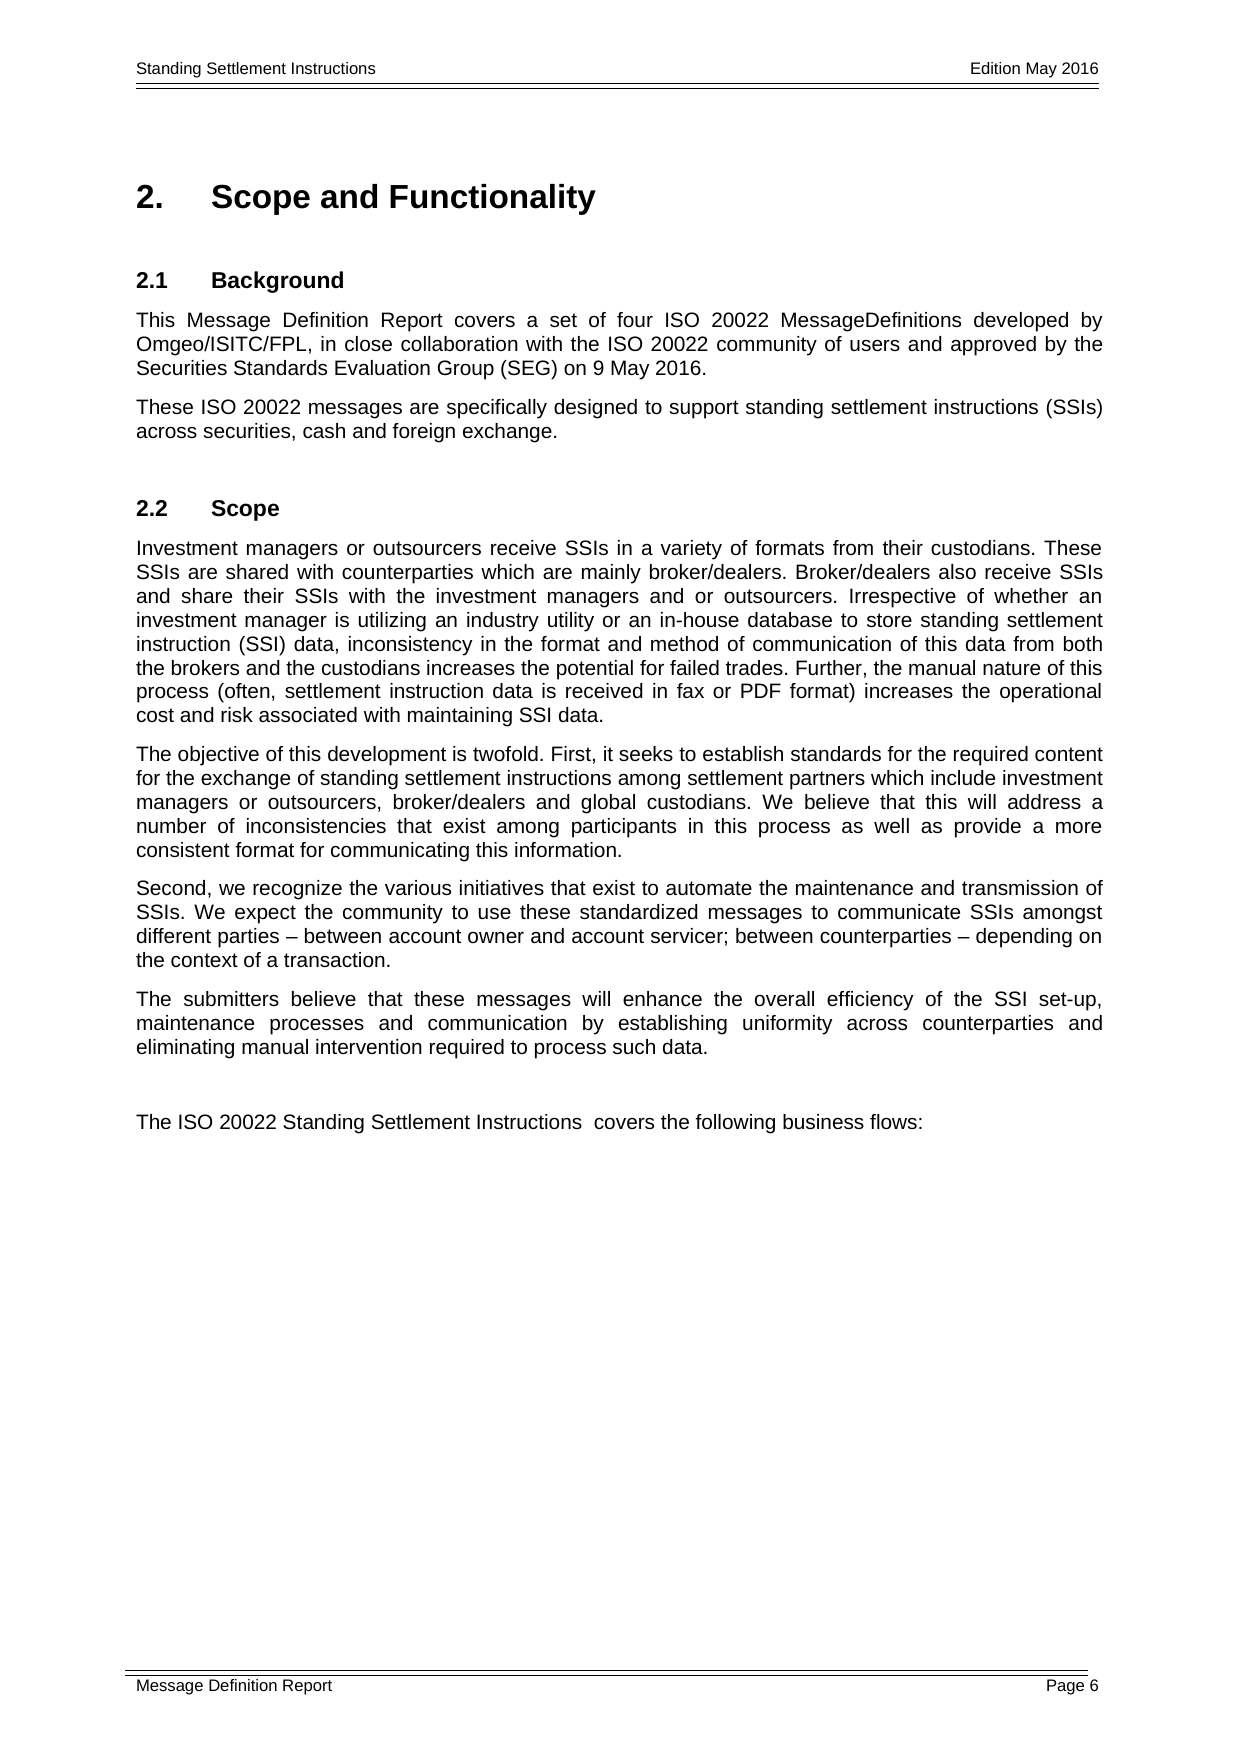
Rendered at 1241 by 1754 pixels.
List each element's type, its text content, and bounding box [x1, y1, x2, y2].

text Investment managers or outsourcers receive SSIs in a variety of formats from their custodians. These SSIs are shared with counterparties which are mainly broker/dealers. Broker/dealers also receive SSIs and share their SSIs with the investment managers and or outsourcers. Irrespective of whether an investment manager is utilizing an industry utility or an in-house database to store standing settlement instruction (SSI) data, inconsistency in the format and method of communication of this data from both the brokers and the custodians increases the potential for failed trades. Further, the manual nature of this process (often, settlement instruction data is received in fax or PDF format) increases the operational cost and risk associated with maintaining SSI data. [136, 536, 1104, 727]
list The ISO 20022 Standing Settlement Instructions covers the following business flows: [136, 1109, 1104, 1133]
text The submitters believe that these messages will enhance the overall efficiency of the SSI set-up, maintenance processes and communication by establishing uniformity across counterparties and eliminating manual intervention required to process such data. [136, 987, 1104, 1058]
subtitle Background [136, 267, 1104, 293]
text These ISO 20022 messages are specifically designed to support standing settlement instructions (SSIs) across securities, cash and foreign exchange. [136, 394, 1104, 442]
subtitle Scope and Functionality [136, 177, 1104, 215]
text The objective of this development is twofold. First, it seeks to establish standards for the required content for the exchange of standing settlement instructions among settlement partners which include investment managers or outsourcers, broker/dealers and global custodians. We believe that this will address a number of inconsistencies that exist among participants in this process as well as provide a more consistent format for communicating this information. [136, 742, 1104, 862]
text This Message Definition Report covers a set of four ISO 20022 MessageDefinitions developed by Omgeo/ISITC/FPL, in close collaboration with the ISO 20022 community of users and approved by the Securities Standards Evaluation Group (SEG) on 9 May 2016. [136, 308, 1104, 380]
subtitle Scope [136, 494, 1104, 521]
text Second, we recognize the various initiatives that exist to automate the maintenance and transmission of SSIs. We expect the community to use these standardized messages to communicate SSIs amongst different parties – between account owner and account servicer; between counterparties – depending on the context of a transaction. [136, 876, 1104, 972]
